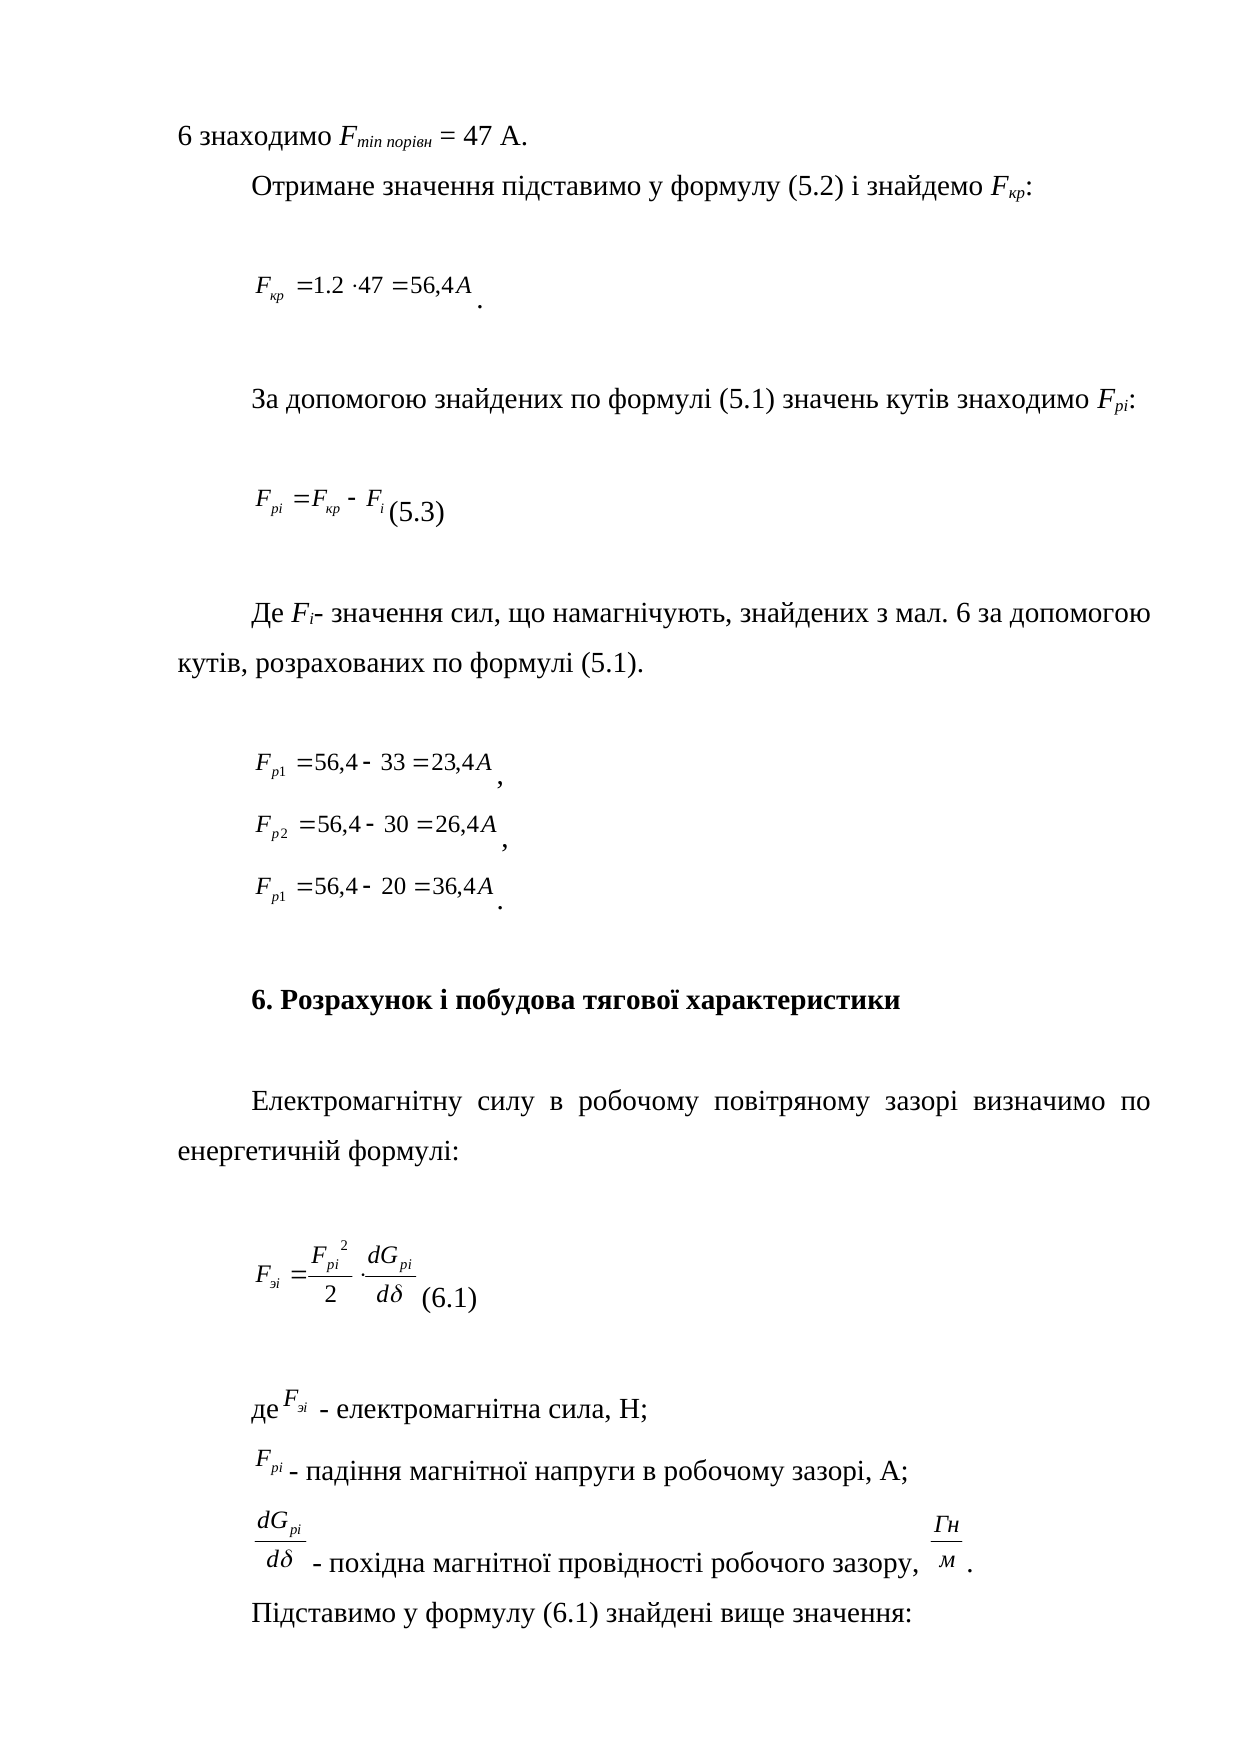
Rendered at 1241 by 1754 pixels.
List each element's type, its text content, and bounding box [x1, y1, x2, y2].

text За допомогою знайдених по формулі (5.1) значень кутів знаходимо Fрi: [177, 382, 1152, 415]
text . [177, 870, 1152, 915]
text , [177, 808, 1152, 853]
text (6.1) [177, 1234, 1152, 1314]
text , [177, 746, 1152, 791]
text де - електромагнітна сила, Н; [177, 1381, 1152, 1425]
text Підставимо у формулу (6.1) знайдені вище значення: [177, 1596, 1152, 1629]
text (5.3) [177, 482, 1152, 528]
text - похідна магнітної провідності робочого зазору, . [177, 1504, 1152, 1579]
text Де Fi- значення сил, що намагнічують, знайдених з мал. 6 за допомогою кутів, розрахованих по формулі (5.1). [177, 595, 1152, 678]
text - падіння магнітної напруги в робочому зазорі, А; [177, 1442, 1152, 1487]
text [177, 118, 1152, 152]
text Отримане значення підставимо у формулу (5.2) і знайдемо Fкр: [177, 168, 1152, 202]
text Електромагнітну силу в робочому повітряному зазорі визначимо по енергетичній формулі: [177, 1083, 1152, 1167]
text 6. Розрахунок і побудова тягової характеристики [177, 982, 1152, 1016]
text . [177, 269, 1152, 314]
